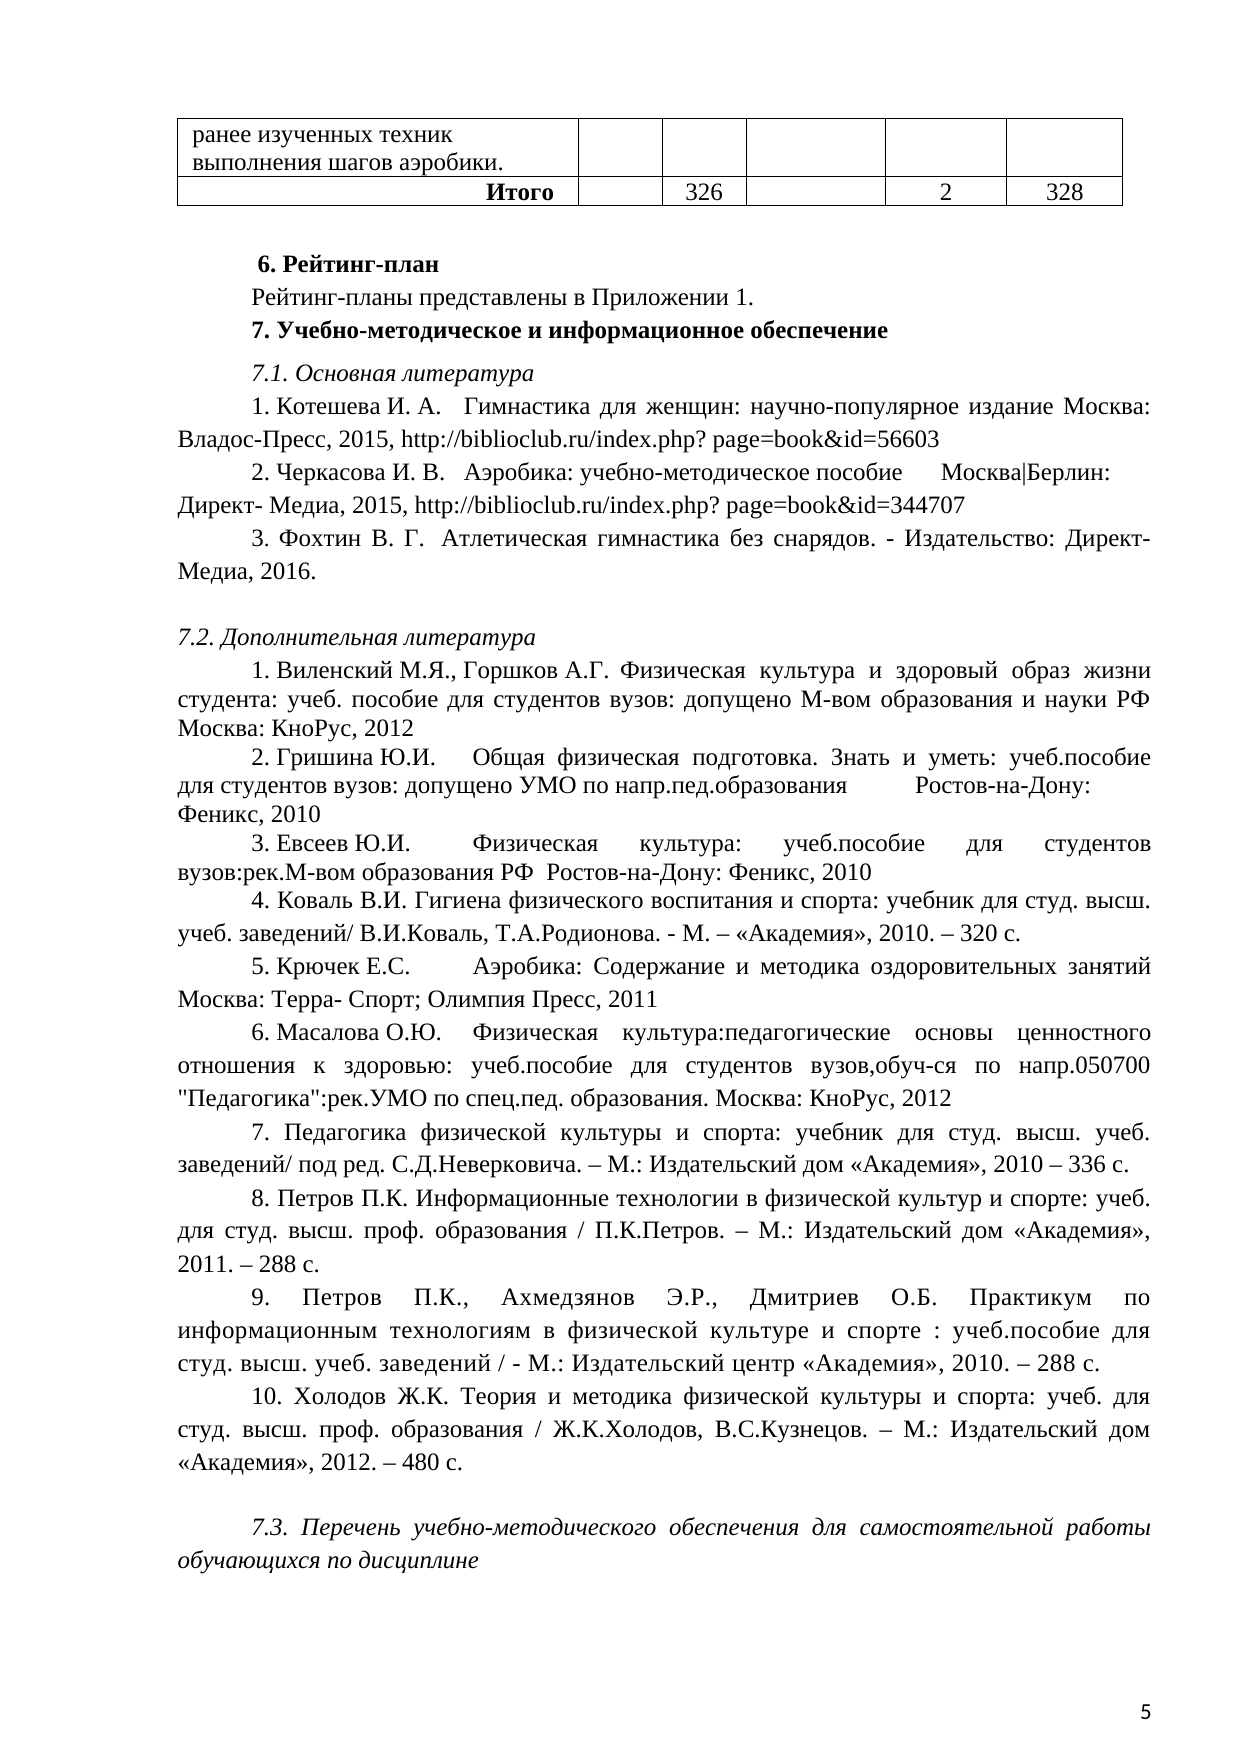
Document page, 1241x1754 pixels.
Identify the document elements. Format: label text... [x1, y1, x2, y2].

text 2. Черкасова И. В. Аэробика: учебно-методическое пособие Москва|Берлин: Директ- Медиа, 2015, http://biblioclub.ru/index.php? page=book&id=344707 [177, 457, 1152, 519]
table_cell [579, 119, 662, 176]
text 1. Виленский М.Я., Горшков А.Г. Физическая культура и здоровый образ жизни студента: учеб. пособие для студентов вузов: допущено М-вом образования и науки РФ Москва: КноРус, 2012 [177, 655, 1152, 742]
table_cell 326 [663, 177, 746, 205]
text 8. Петров П.К. Информационные технологии в физической культур и спорте: учеб. для студ. высш. проф. образования / П.К.Петров. – М.: Издательский дом «Академия», 2011. – 288 с. [177, 1183, 1152, 1277]
table_cell Итого [178, 177, 578, 205]
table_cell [178, 119, 578, 176]
table_cell [747, 119, 885, 176]
table_cell [579, 177, 662, 205]
table_cell [747, 177, 885, 205]
text 6. Масалова О.Ю. Физическая культура:педагогические основы ценностного отношения к здоровью: учеб.пособие для студентов вузов,обуч-ся по напр.050700 "Педагогика":рек.УМО по спец.пед. образования. Москва: КноРус, 2012 [177, 1017, 1152, 1112]
text 4. Коваль В.И. Гигиена физического воспитания и спорта: учебник для студ. высш. учеб. заведений/ В.И.Коваль, Т.А.Родионова. - М. – «Академия», 2010. – 320 с. [177, 885, 1152, 947]
text 7. Педагогика физической культуры и спорта: учебник для студ. высш. учеб. заведений/ под ред. С.Д.Неверковича. – М.: Издательский дом «Академия», 2010 – 336 с. [177, 1117, 1152, 1178]
table_cell 40 [1007, 119, 1122, 176]
table_cell 2 [886, 119, 1006, 176]
text 6. Рейтинг-план [177, 249, 1152, 278]
text 3. Евсеев Ю.И. Физическая культура: учеб.пособие для студентов вузов:рек.М-вом образования РФ Ростов-на-Дону: Феникс, 2010 [177, 828, 1152, 885]
text 7.1. Основная литература [177, 358, 1152, 387]
table_cell 38 [663, 119, 746, 176]
text Рейтинг-планы представлены в Приложении 1. [177, 282, 1152, 311]
text 9. Петров П.К., Ахмедзянов Э.Р., Дмитриев О.Б. Практикум по информационным технологиям в физической культуре и спорте : учеб.пособие для студ. высш. учеб. заведений / - М.: Издательский центр «Академия», 2010. – 288 с. [177, 1282, 1152, 1376]
text 3. Фохтин В. Г. Атлетическая гимнастика без снарядов. - Издательство: Директ-Медиа, 2016. [177, 523, 1152, 585]
text 10. Холодов Ж.К. Теория и методика физической культуры и спорта: учеб. для студ. высш. проф. образования / Ж.К.Холодов, В.С.Кузнецов. – М.: Издательский дом «Академия», 2012. – 480 с. [177, 1381, 1152, 1476]
text 7.2. Дополнительная литература [177, 622, 1152, 651]
text 2. Гришина Ю.И. Общая физическая подготовка. Знать и уметь: учеб.пособие для студентов вузов: допущено УМО по напр.пед.образования Ростов-на-Дону: Феникс, 2010 [177, 742, 1152, 828]
text 1. Котешева И. А. Гимнастика для женщин: научно-популярное издание Москва: Владос-Пресс, 2015, http://biblioclub.ru/index.php? page=book&id=56603 [177, 391, 1152, 453]
text 5. Крючек Е.С. Аэробика: Содержание и методика оздоровительных занятий Москва: Терра- Спорт; Олимпия Пресс, 2011 [177, 951, 1152, 1013]
table_cell 328 [1007, 177, 1122, 205]
text 7.3. Перечень учебно-методического обеспечения для самостоятельной работы обучающихся по дисциплине [177, 1512, 1152, 1574]
text 7. Учебно-методическое и информационное обеспечение [177, 315, 1152, 344]
table_cell 2 [886, 177, 1006, 205]
